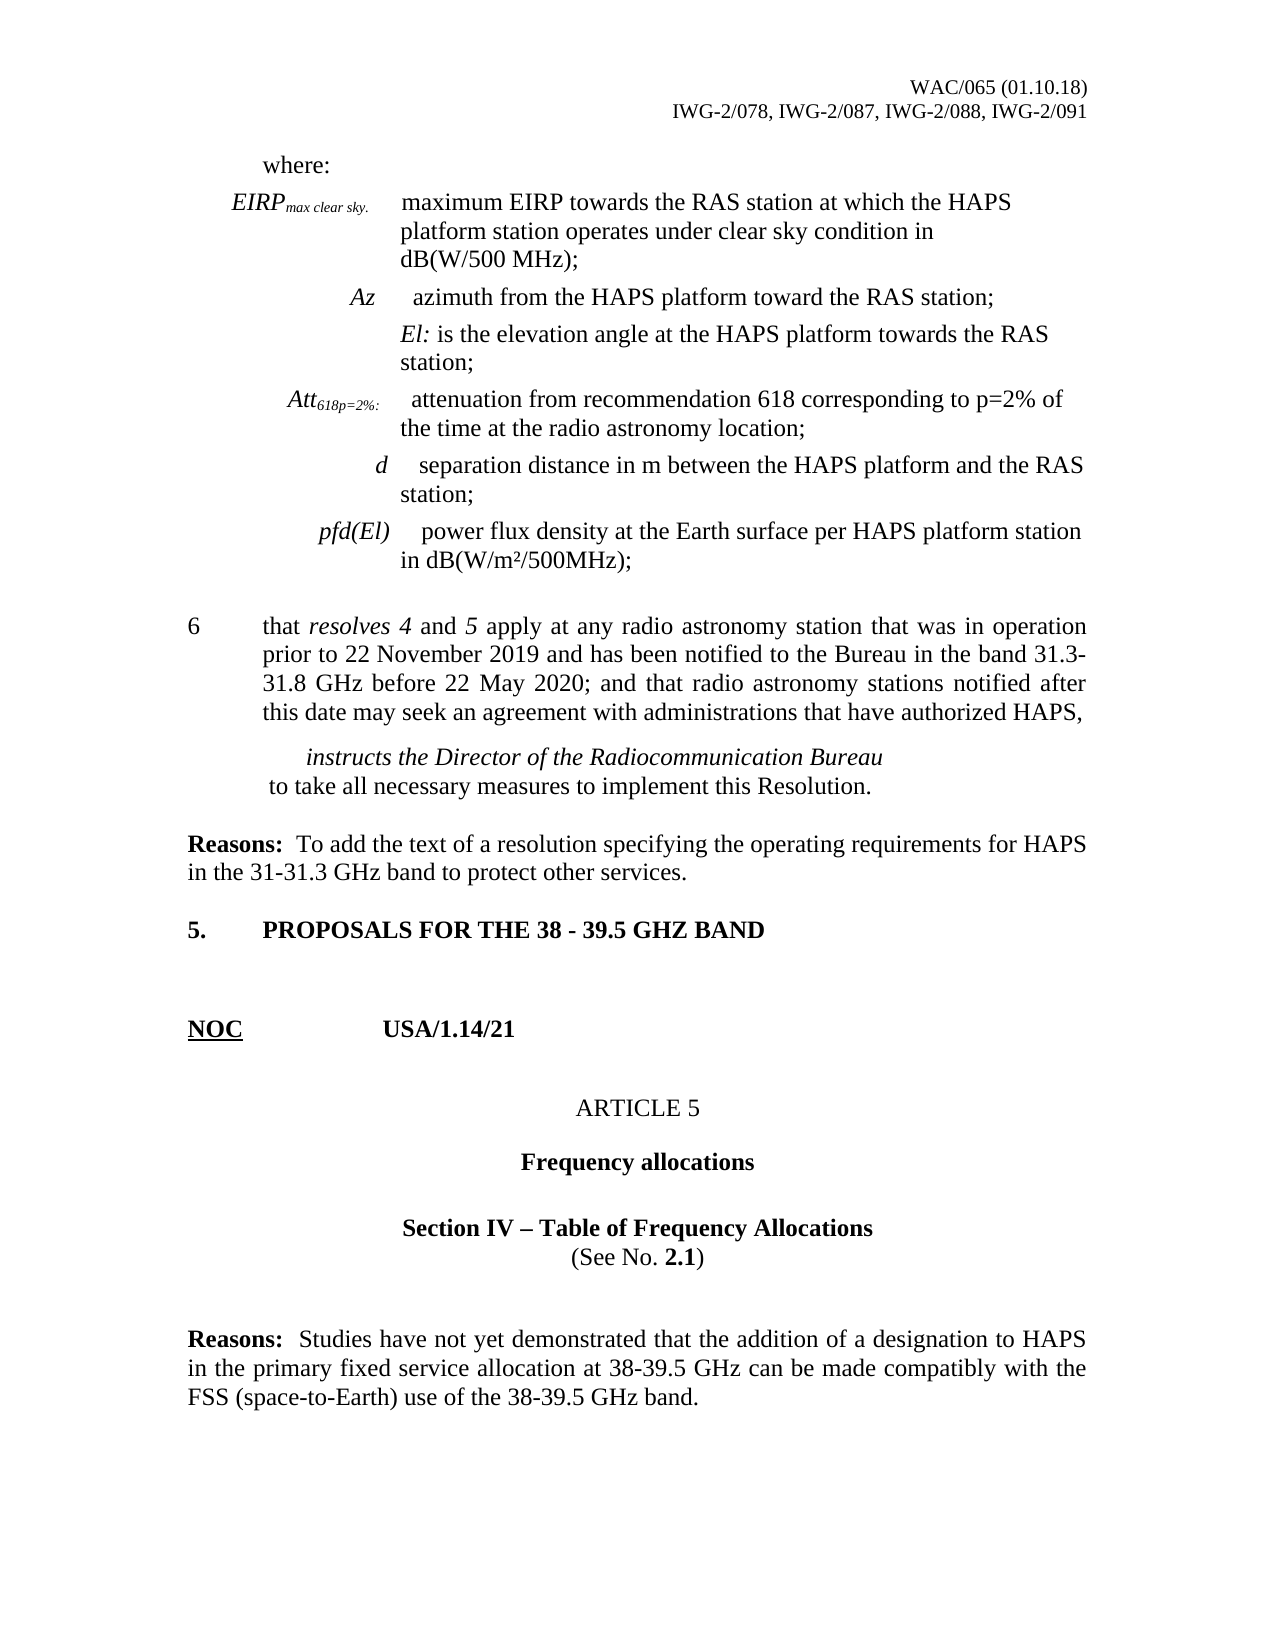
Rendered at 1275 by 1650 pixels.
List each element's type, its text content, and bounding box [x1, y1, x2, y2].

text 6 that resolves 4 and 5 apply at any radio astronomy station that was in operation prior to 22 November 2019 and has been notified to the Bureau in the band 31.3-31.8 GHz before 22 May 2020; and that radio astronomy stations notified after this date may seek an agreement with administrations that have authorized HAPS, [187, 611, 1087, 726]
text ARTICLE 5 [187, 1093, 1087, 1122]
text NOC USA/1.14/21 [187, 1014, 1087, 1043]
text d separation distance in m between the HAPS platform and the RAS station; [187, 450, 1087, 508]
text to take all necessary measures to implement this Resolution. [187, 771, 1087, 800]
text 5. PROPOSALS FOR THE 38 - 39.5 GHZ BAND [187, 915, 1087, 944]
text El: is the elevation angle at the HAPS platform towards the RAS station; [187, 319, 1087, 376]
text where: [187, 150, 1087, 179]
text Reasons: Studies have not yet demonstrated that the addition of a designation to HAPS in the primary fixed service allocation at 38-39.5 GHz can be made compatibly with the FSS (space-to-Earth) use of the 38-39.5 GHz band. [187, 1324, 1087, 1410]
text Section IV – Table of Frequency Allocations (See No. 2.1) [187, 1213, 1087, 1270]
text Att618p=2%: attenuation from recommendation 618 corresponding to p=2% of the time at the radio astronomy location; [187, 384, 1087, 442]
text pfd(El) power flux density at the Earth surface per HAPS platform station in dB(W/m²/500MHz); [187, 516, 1087, 574]
text Frequency allocations [187, 1147, 1087, 1175]
text instructs the Director of the Radiocommunication Bureau [306, 742, 1087, 771]
text Az azimuth from the HAPS platform toward the RAS station; [187, 282, 1087, 310]
text EIRPmax clear sky. maximum EIRP towards the RAS station at which the HAPS platform station operates under clear sky condition in dB(W/500 MHz); [187, 187, 1087, 273]
text Reasons: To add the text of a resolution specifying the operating requirements for HAPS in the 31-31.3 GHz band to protect other services. [187, 829, 1087, 886]
